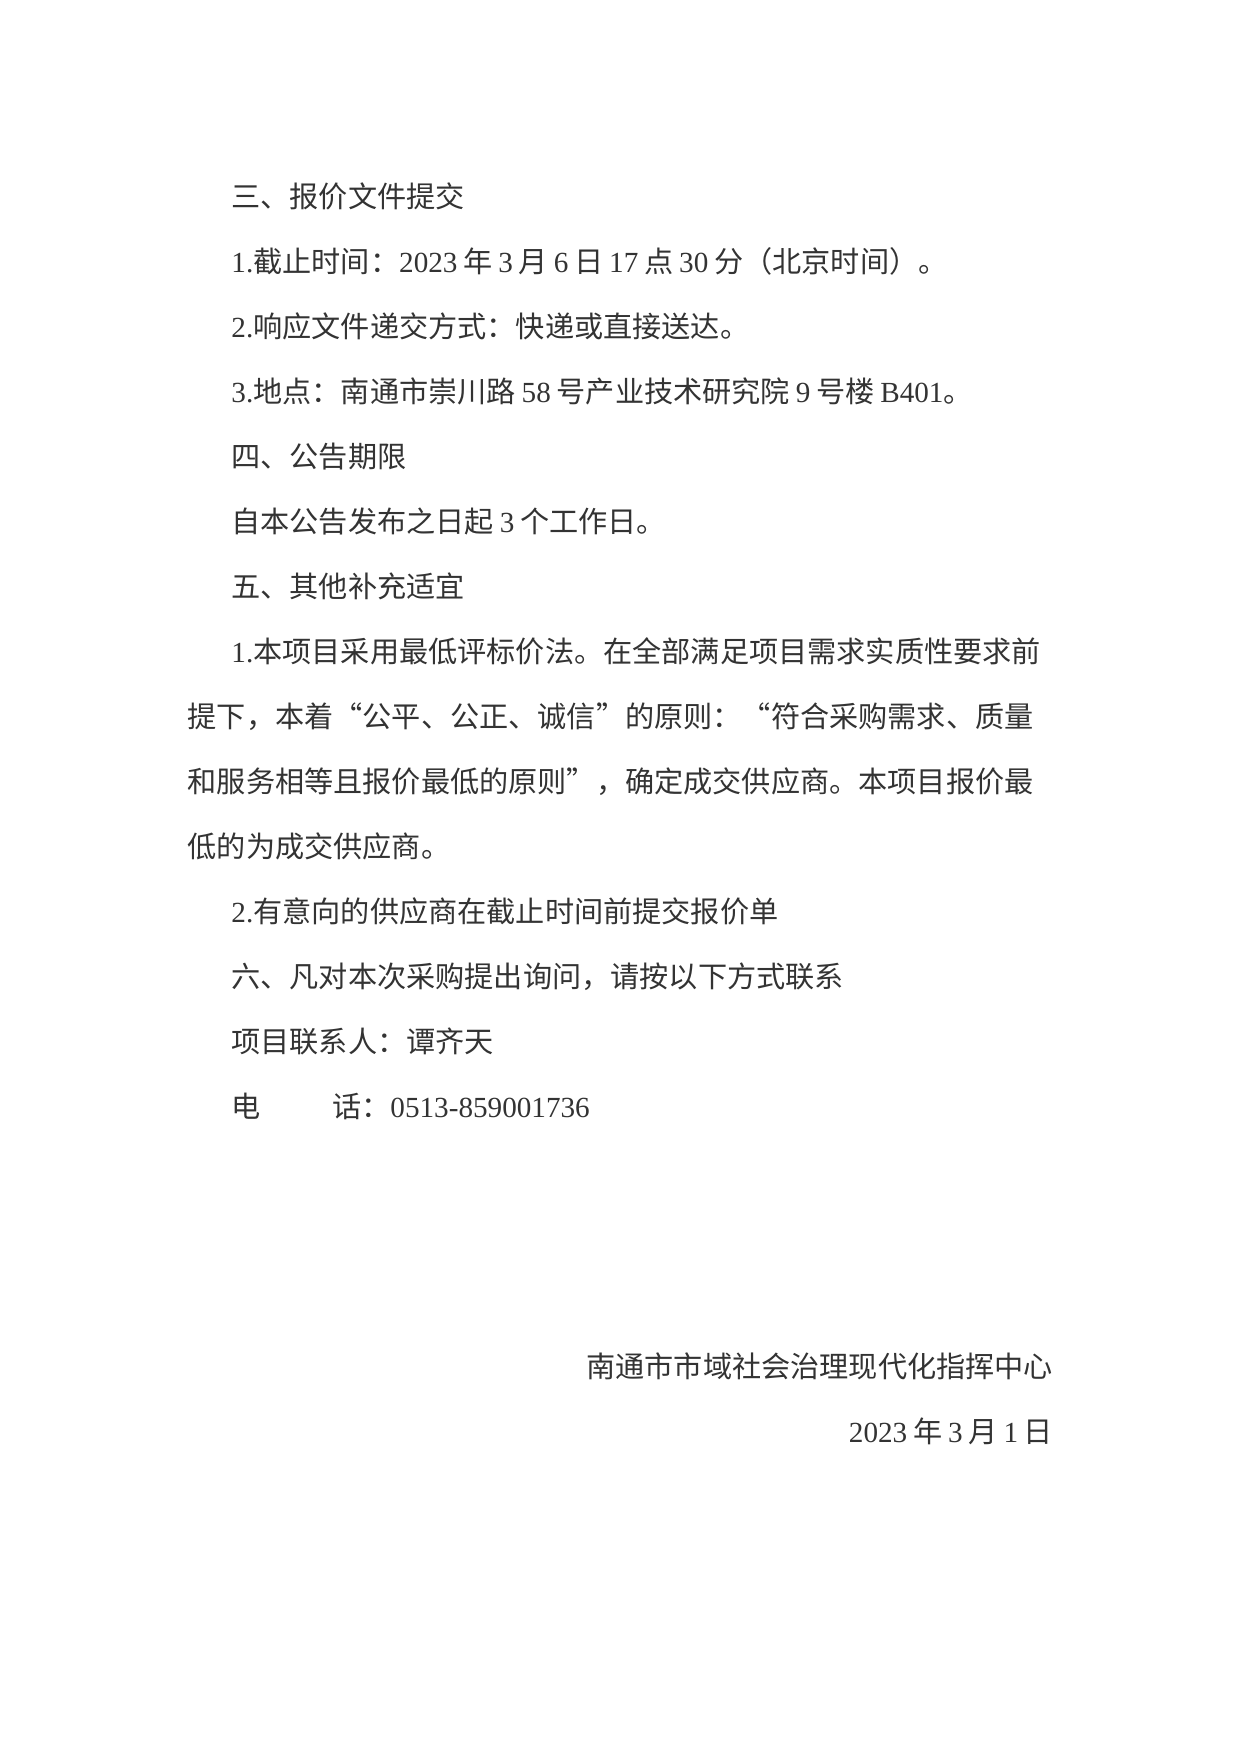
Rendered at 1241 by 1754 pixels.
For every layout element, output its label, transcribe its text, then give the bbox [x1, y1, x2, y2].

text 五、其他补充适宜 [187, 552, 1053, 617]
text 2.响应文件递交方式：快递或直接送达。 [187, 292, 1053, 357]
text 六、凡对本次采购提出询问，请按以下方式联系 [187, 942, 1053, 1007]
text 1.截止时间：2023年3月6日17点30分（北京时间）。 [187, 227, 1053, 292]
text 自本公告发布之日起3个工作日。 [187, 487, 1053, 552]
text 项目联系人：谭齐天 [187, 1007, 1053, 1072]
text 南通市市域社会治理现代化指挥中心 [187, 1332, 1053, 1397]
text 三、报价文件提交 [187, 162, 1053, 227]
text 1.本项目采用最低评标价法。在全部满足项目需求实质性要求前提下，本着“公平、公正、诚信”的原则：“符合采购需求、质量和服务相等且报价最低的原则”，确定成交供应商。本项目报价最低的为成交供应商。 [187, 617, 1053, 877]
text 四、公告期限 [187, 422, 1053, 487]
text 2.有意向的供应商在截止时间前提交报价单 [187, 877, 1053, 942]
text 3.地点：南通市崇川路58号产业技术研究院9号楼B401。 [187, 357, 1053, 422]
text 电 话：0513-859001736 [187, 1072, 1053, 1137]
text 2023年3月1日 [187, 1397, 1053, 1462]
